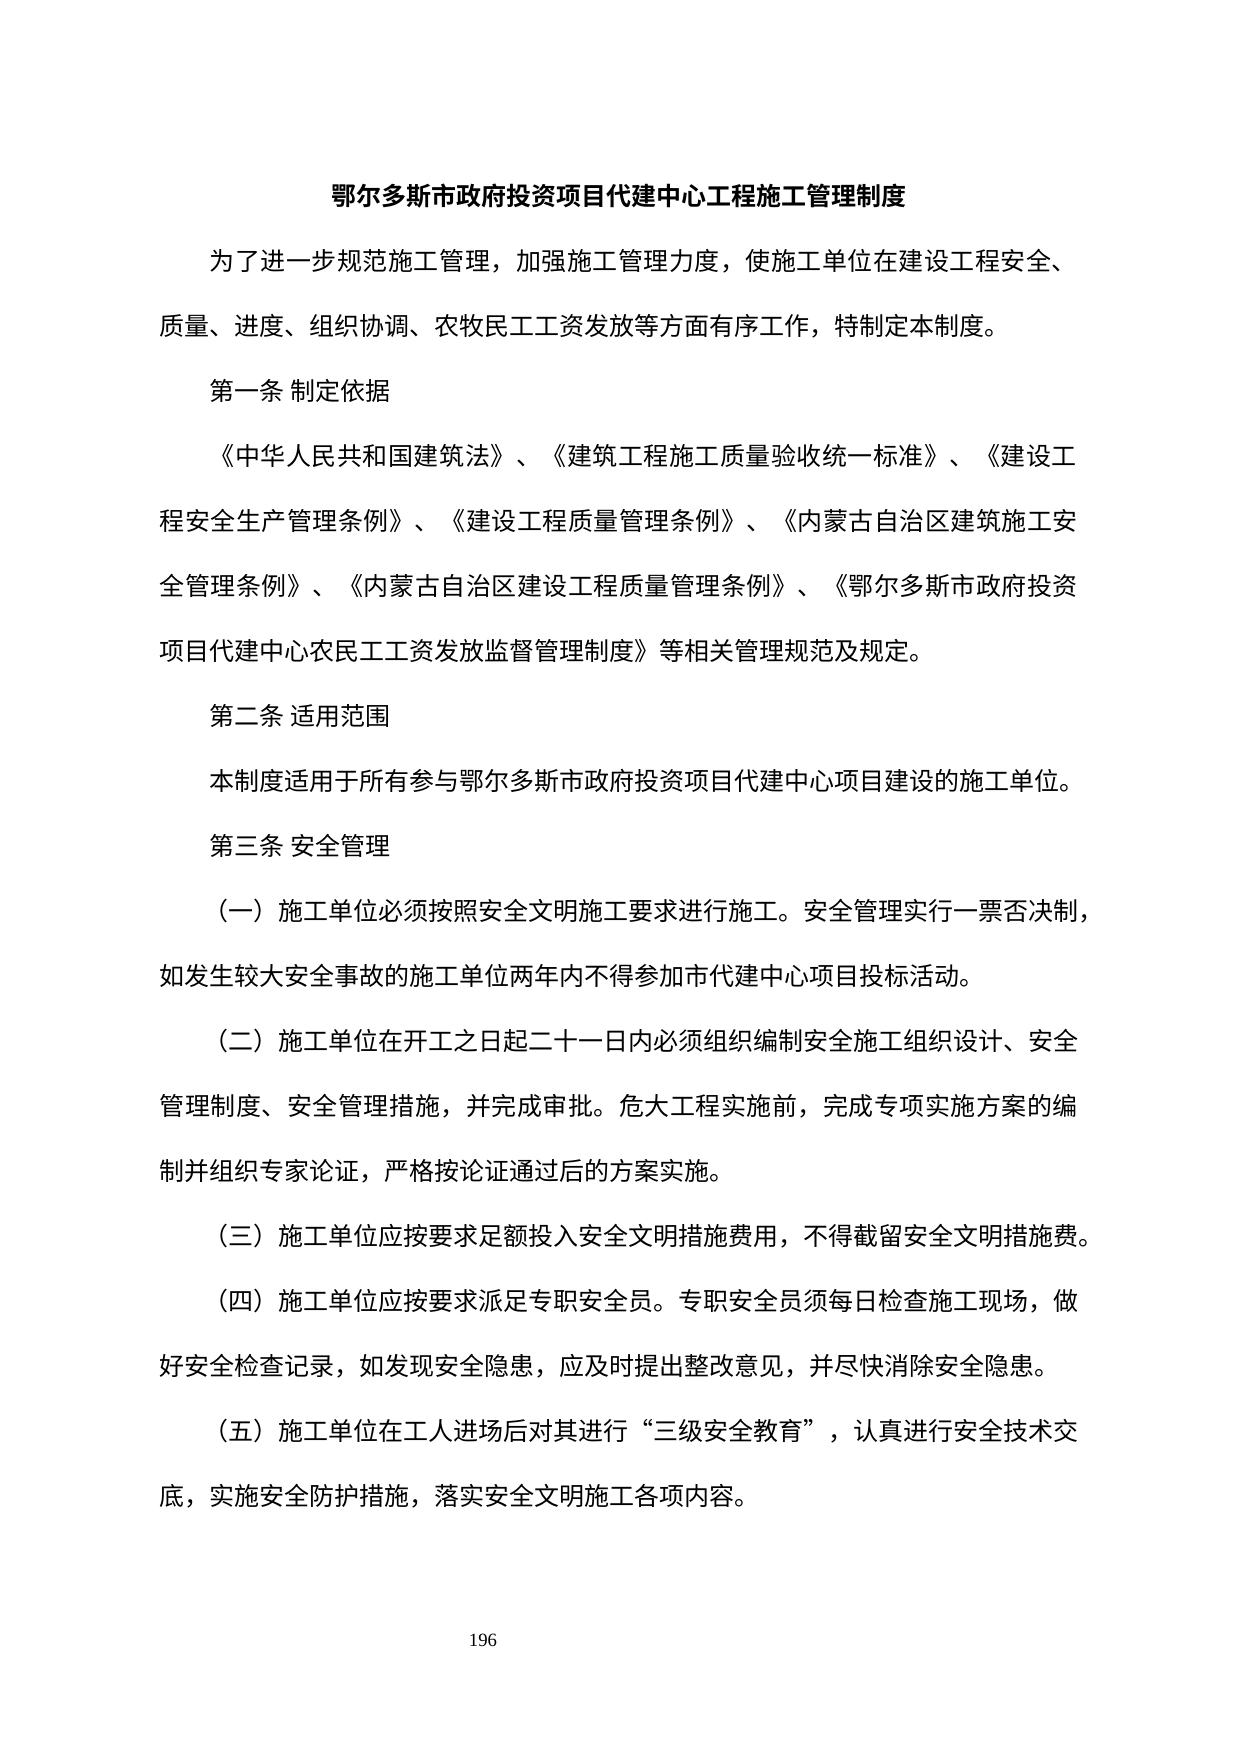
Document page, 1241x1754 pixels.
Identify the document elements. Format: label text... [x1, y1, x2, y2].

list 施工单位应按要求足额投入安全文明措施费用，不得截留安全文明措施费。 [159, 1202, 1078, 1267]
list 施工单位在开工之日起二十一日内必须组织编制安全施工组织设计、安全管理制度、安全管理措施，并完成审批。危大工程实施前，完成专项实施方案的编制并组织专家论证，严格按论证通过后的方案实施。 [159, 1007, 1078, 1202]
text 《中华人民共和国建筑法》、《建筑工程施工质量验收统一标准》、《建设工程安全生产管理条例》、《建设工程质量管理条例》、《内蒙古自治区建筑施工安全管理条例》、《内蒙古自治区建设工程质量管理条例》、《鄂尔多斯市政府投资项目代建中心农民工工资发放监督管理制度》等相关管理规范及规定。 [159, 422, 1078, 682]
text 第二条 适用范围 [159, 682, 1078, 747]
list 施工单位必须按照安全文明施工要求进行施工。安全管理实行一票否决制，如发生较大安全事故的施工单位两年内不得参加市代建中心项目投标活动。 [159, 877, 1078, 1007]
text 第一条 制定依据 [159, 357, 1078, 422]
text 本制度适用于所有参与鄂尔多斯市政府投资项目代建中心项目建设的施工单位。 [159, 747, 1078, 812]
text 为了进一步规范施工管理，加强施工管理力度，使施工单位在建设工程安全、质量、进度、组织协调、农牧民工工资发放等方面有序工作，特制定本制度。 [159, 227, 1078, 357]
list 施工单位应按要求派足专职安全员。专职安全员须每日检查施工现场，做好安全检查记录，如发现安全隐患，应及时提出整改意见，并尽快消除安全隐患。 [159, 1267, 1078, 1397]
text 第三条 安全管理 [159, 812, 1078, 877]
text 鄂尔多斯市政府投资项目代建中心工程施工管理制度 [159, 162, 1078, 227]
list 施工单位在工人进场后对其进行“三级安全教育”，认真进行安全技术交底，实施安全防护措施，落实安全文明施工各项内容。 [159, 1397, 1078, 1527]
